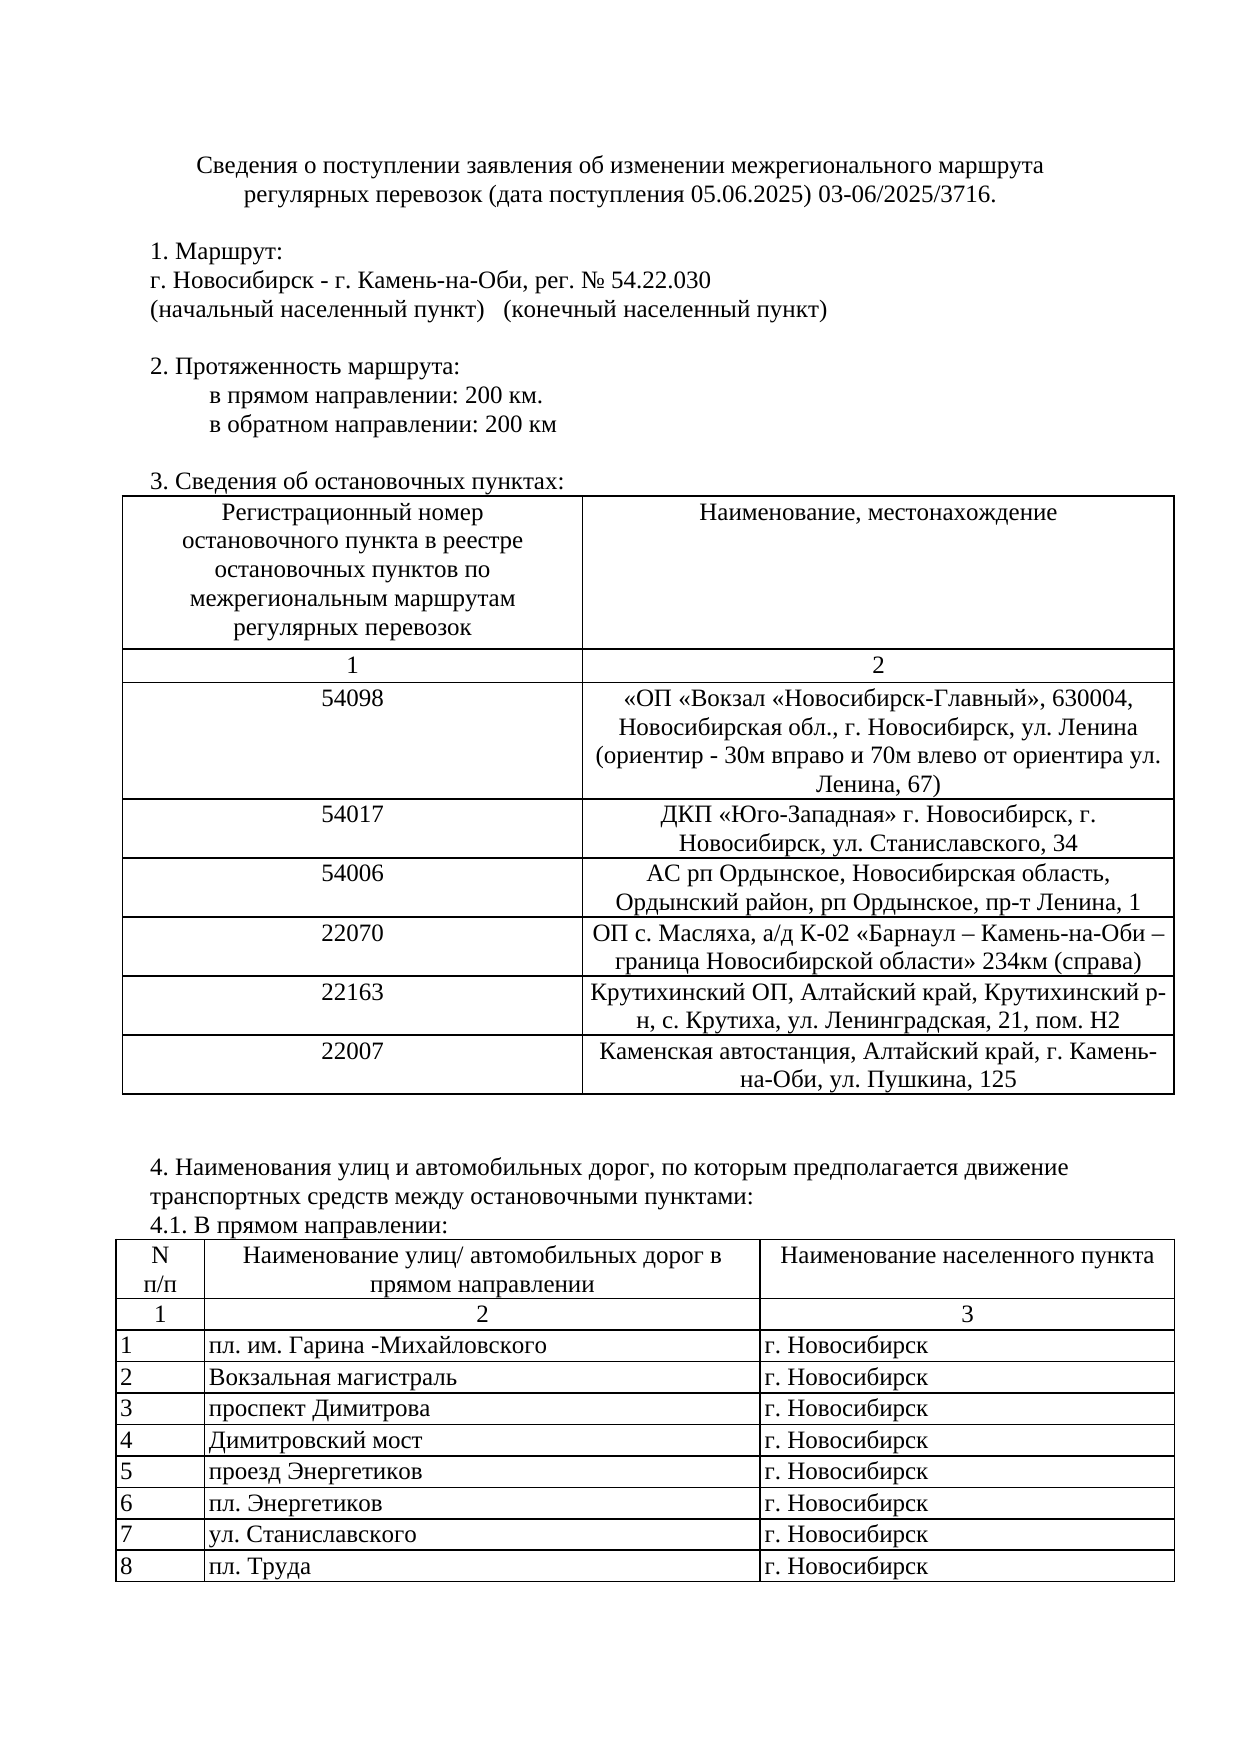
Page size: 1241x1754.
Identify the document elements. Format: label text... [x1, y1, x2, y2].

table_cell Каменская автостанция, Алтайский край, г. Камень-на-Оби, ул. Пушкина, 125 [583, 1036, 1173, 1093]
table_cell 4 [117, 1425, 204, 1455]
text 2. Протяженность маршрута: [150, 351, 1090, 380]
text в прямом направлении: 200 км. [150, 380, 1090, 409]
table_cell пл. Труда [205, 1551, 759, 1581]
table_cell 54006 [123, 859, 582, 916]
table_cell ул. Станиславского [205, 1520, 759, 1549]
table_header Наименование, местонахождение [583, 497, 1173, 648]
table_cell г. Новосибирск [761, 1394, 1174, 1423]
table_header Наименование населенного пункта [761, 1240, 1174, 1298]
table_cell 3 [761, 1299, 1174, 1329]
table_cell Вокзальная магистраль [205, 1362, 759, 1392]
table_cell г. Новосибирск [761, 1551, 1174, 1581]
table_header N п/п [117, 1240, 204, 1298]
table_cell 3 [117, 1394, 204, 1423]
table_cell 1 [117, 1299, 204, 1329]
table_cell 2 [583, 650, 1173, 681]
table_cell г. Новосибирск [761, 1520, 1174, 1549]
table_cell 22163 [123, 977, 582, 1034]
table_cell 54098 [123, 683, 582, 798]
table_cell пл. им. Гарина -Михайловского [205, 1331, 759, 1361]
table_cell 22070 [123, 918, 582, 975]
table_cell АС рп Ордынское, Новосибирская область, Ордынский район, рп Ордынское, пр-т Ленина, 1 [583, 859, 1173, 916]
table_cell 6 [117, 1488, 204, 1518]
table_cell Крутихинский ОП, Алтайский край, Крутихинский р-н, с. Крутиха, ул. Ленинградская, 21, пом. Н2 [583, 977, 1173, 1034]
table_cell г. Новосибирск [761, 1331, 1174, 1361]
table_cell 8 [117, 1551, 204, 1581]
text 4. Наименования улиц и автомобильных дорог, по которым предполагается движение транспортных средств между остановочными пунктами: [150, 1152, 1090, 1210]
table_cell «ОП «Вокзал «Новосибирск-Главный», 630004, Новосибирская обл., г. Новосибирск, ул. Ленина (ориентир - 30м вправо и 70м влево от ориентира ул. Ленина, 67) [583, 683, 1173, 798]
table_cell Димитровский мост [205, 1425, 759, 1455]
table_cell 22007 [123, 1036, 582, 1093]
table_cell пл. Энергетиков [205, 1488, 759, 1518]
table_cell г. Новосибирск [761, 1425, 1174, 1455]
table_cell 5 [117, 1457, 204, 1486]
text 3. Сведения об остановочных пунктах: [150, 466, 1090, 495]
table_cell г. Новосибирск [761, 1488, 1174, 1518]
text 4.1. В прямом направлении: [150, 1210, 1090, 1238]
table_cell 2 [205, 1299, 759, 1329]
text 1. Маршрут: [150, 236, 1090, 265]
text (начальный населенный пункт) (конечный населенный пункт) [150, 294, 1090, 322]
table_cell 54017 [123, 800, 582, 857]
text в обратном направлении: 200 км [150, 409, 1090, 437]
table_cell ОП с. Масляха, а/д К-02 «Барнаул – Камень-на-Оби – граница Новосибирской области» 234км (справа) [583, 918, 1173, 975]
table_cell г. Новосибирск [761, 1457, 1174, 1486]
table_cell г. Новосибирск [761, 1362, 1174, 1392]
table_cell 2 [117, 1362, 204, 1392]
table_cell проспект Димитрова [205, 1394, 759, 1423]
text Сведения о поступлении заявления об изменении межрегионального маршрута регулярных перевозок (дата поступления 05.06.2025) 03-06/2025/3716. [150, 150, 1090, 207]
table_cell проезд Энергетиков [205, 1457, 759, 1486]
table_cell 1 [123, 650, 582, 681]
table_cell 1 [117, 1331, 204, 1361]
table_header Регистрационный номер остановочного пункта в реестре остановочных пунктов по межрегиональным маршрутам регулярных перевозок [123, 497, 582, 648]
text г. Новосибирск - г. Камень-на-Оби, рег. № 54.22.030 [150, 265, 1090, 294]
table_cell 7 [117, 1520, 204, 1549]
table_cell ДКП «Юго-Западная» г. Новосибирск, г. Новосибирск, ул. Станиславского, 34 [583, 800, 1173, 857]
table_header Наименование улиц/ автомобильных дорог в прямом направлении [205, 1240, 759, 1298]
